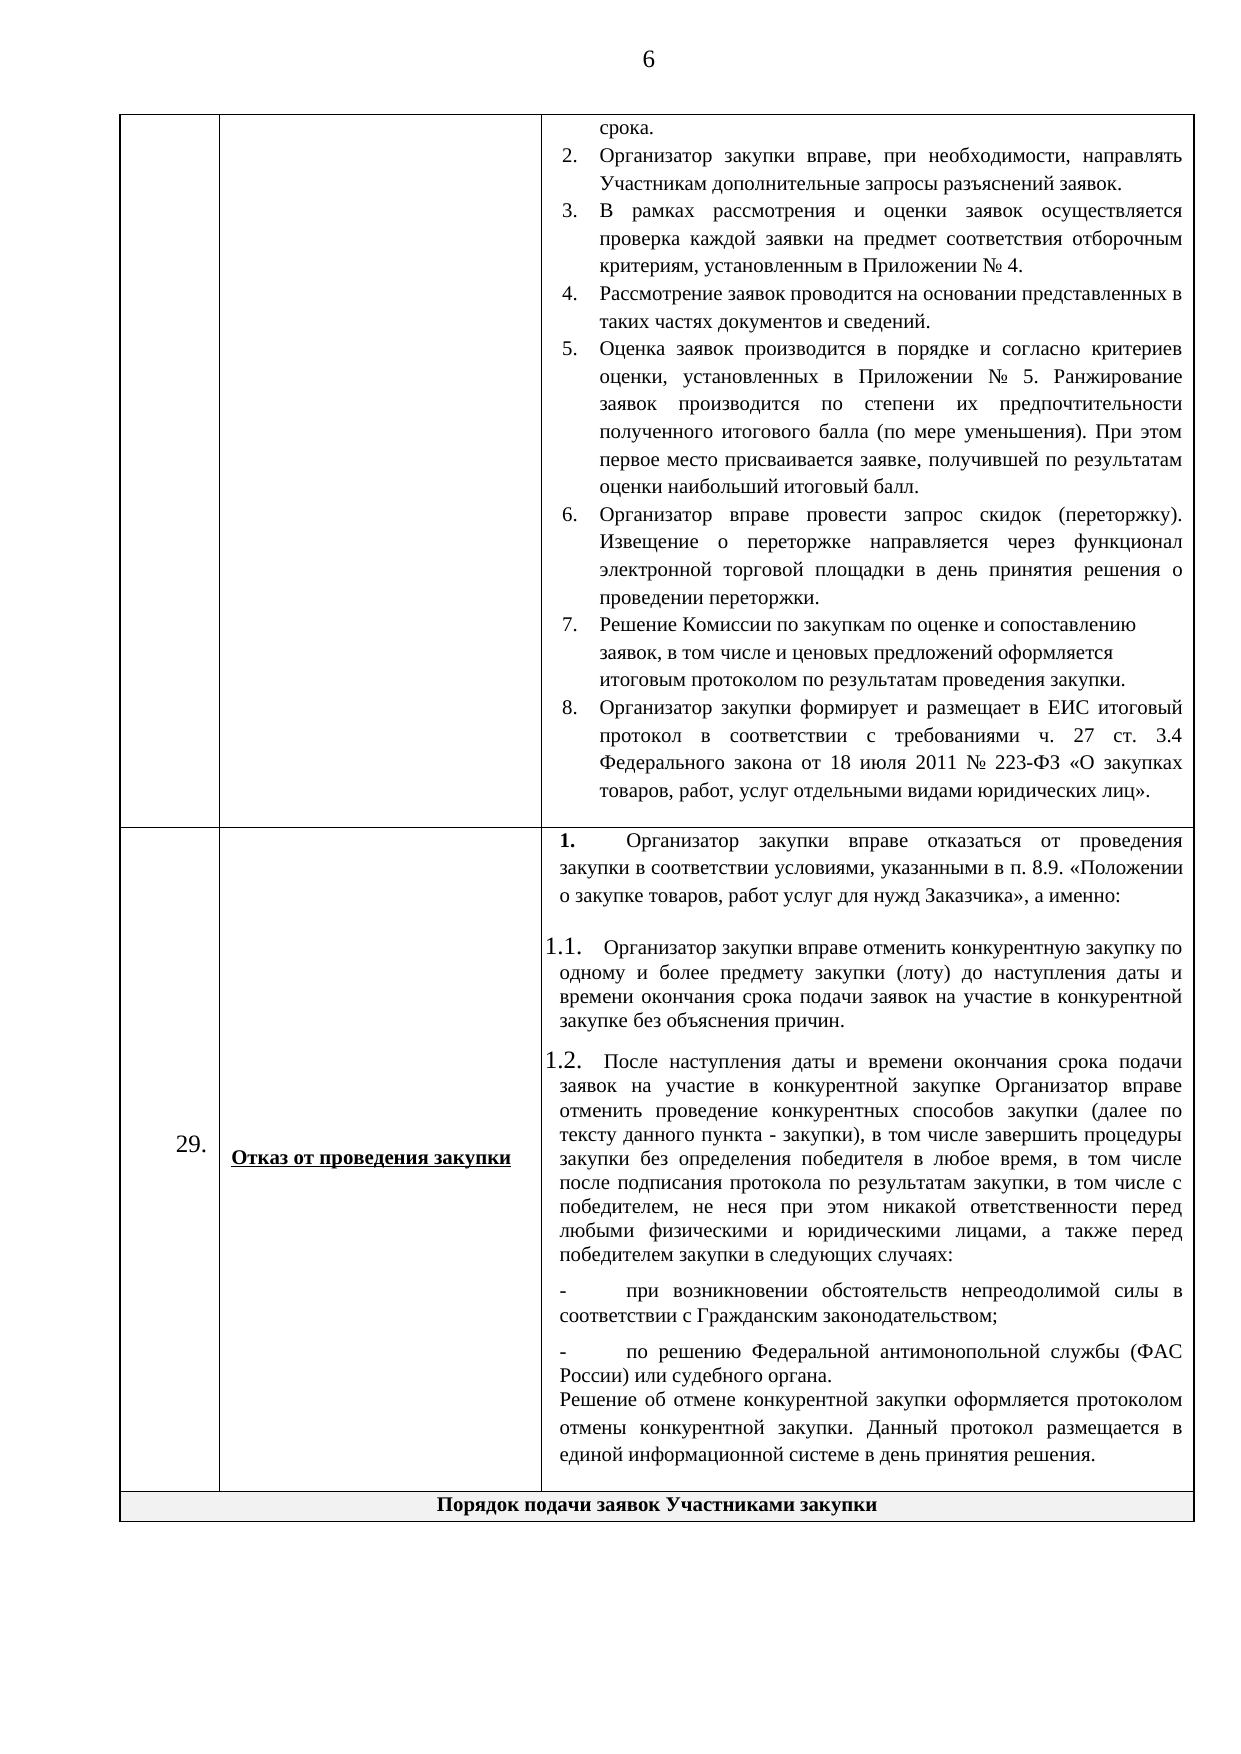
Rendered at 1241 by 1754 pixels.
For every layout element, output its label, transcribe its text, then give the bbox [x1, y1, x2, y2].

table_cell [121, 115, 219, 827]
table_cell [220, 115, 541, 827]
table_cell [121, 828, 219, 1491]
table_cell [542, 115, 1193, 827]
table_cell Отказ от проведения закупки [220, 828, 541, 1491]
table_cell Организатор закупки вправе отказаться от проведения закупки в соответствии условиями, указанными в п. 8.9. «Положении о закупке товаров, работ услуг для нужд Заказчика», а именно: Организатор закупки вправе отменить конкурентную закупку по одному и более предмету закупки (лоту) до наступления даты и времени окончания срока подачи заявок на участие в конкурентной закупке без объяснения причин. После наступления даты и времени окончания срока подачи заявок на участие в конкурентной закупке Организатор вправе отменить проведение конкурентных способов закупки (далее по тексту данного пункта - закупки), в том числе завершить процедуры закупки без определения победителя в любое время, в том числе после подписания протокола по результатам закупки, в том числе с победителем, не неся при этом никакой ответственности перед любыми физическими и юридическими лицами, а также перед победителем закупки в следующих случаях: - при возникновении обстоятельств непреодолимой силы в соответствии с Гражданским законодательством; - по решению Федеральной антимонопольной службы (ФАС России) или судебного органа. Решение об отмене конкурентной закупки оформляется протоколом отмены конкурентной закупки. Данный протокол размещается в единой информационной системе в день принятия решения. [542, 828, 1193, 1491]
table_cell Порядок подачи заявок Участниками закупки [121, 1492, 1193, 1521]
